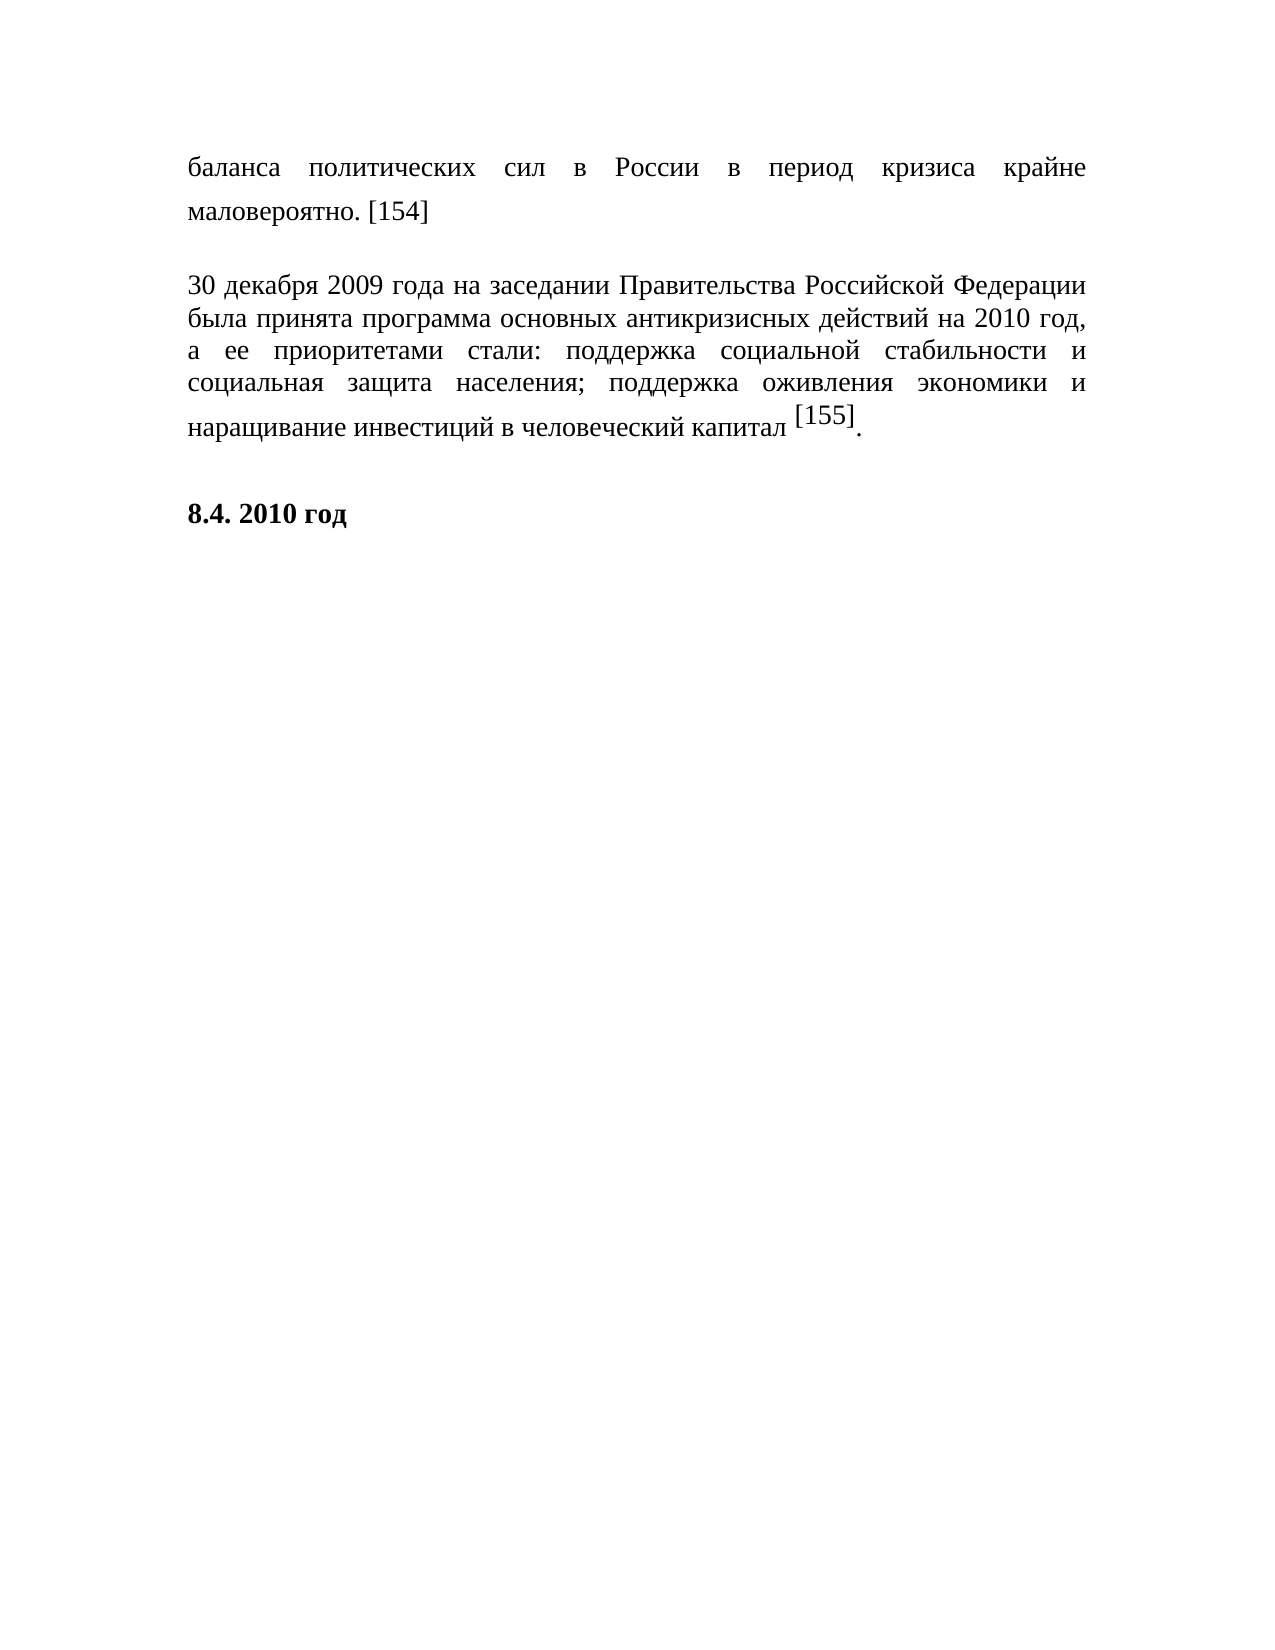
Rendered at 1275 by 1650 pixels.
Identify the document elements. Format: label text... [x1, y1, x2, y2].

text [187, 150, 1087, 239]
text 30 декабря 2009 года на заседании Правительства Российской Федерации была принята программа основных антикризисных действий на 2010 год, а ее приоритетами стали: поддержка социальной стабильности и социальная защита населения; поддержка оживления экономики и наращивание инвестиций в человеческий капитал [155]. [187, 268, 1087, 442]
list 8.4. 2010 год [187, 497, 1087, 530]
